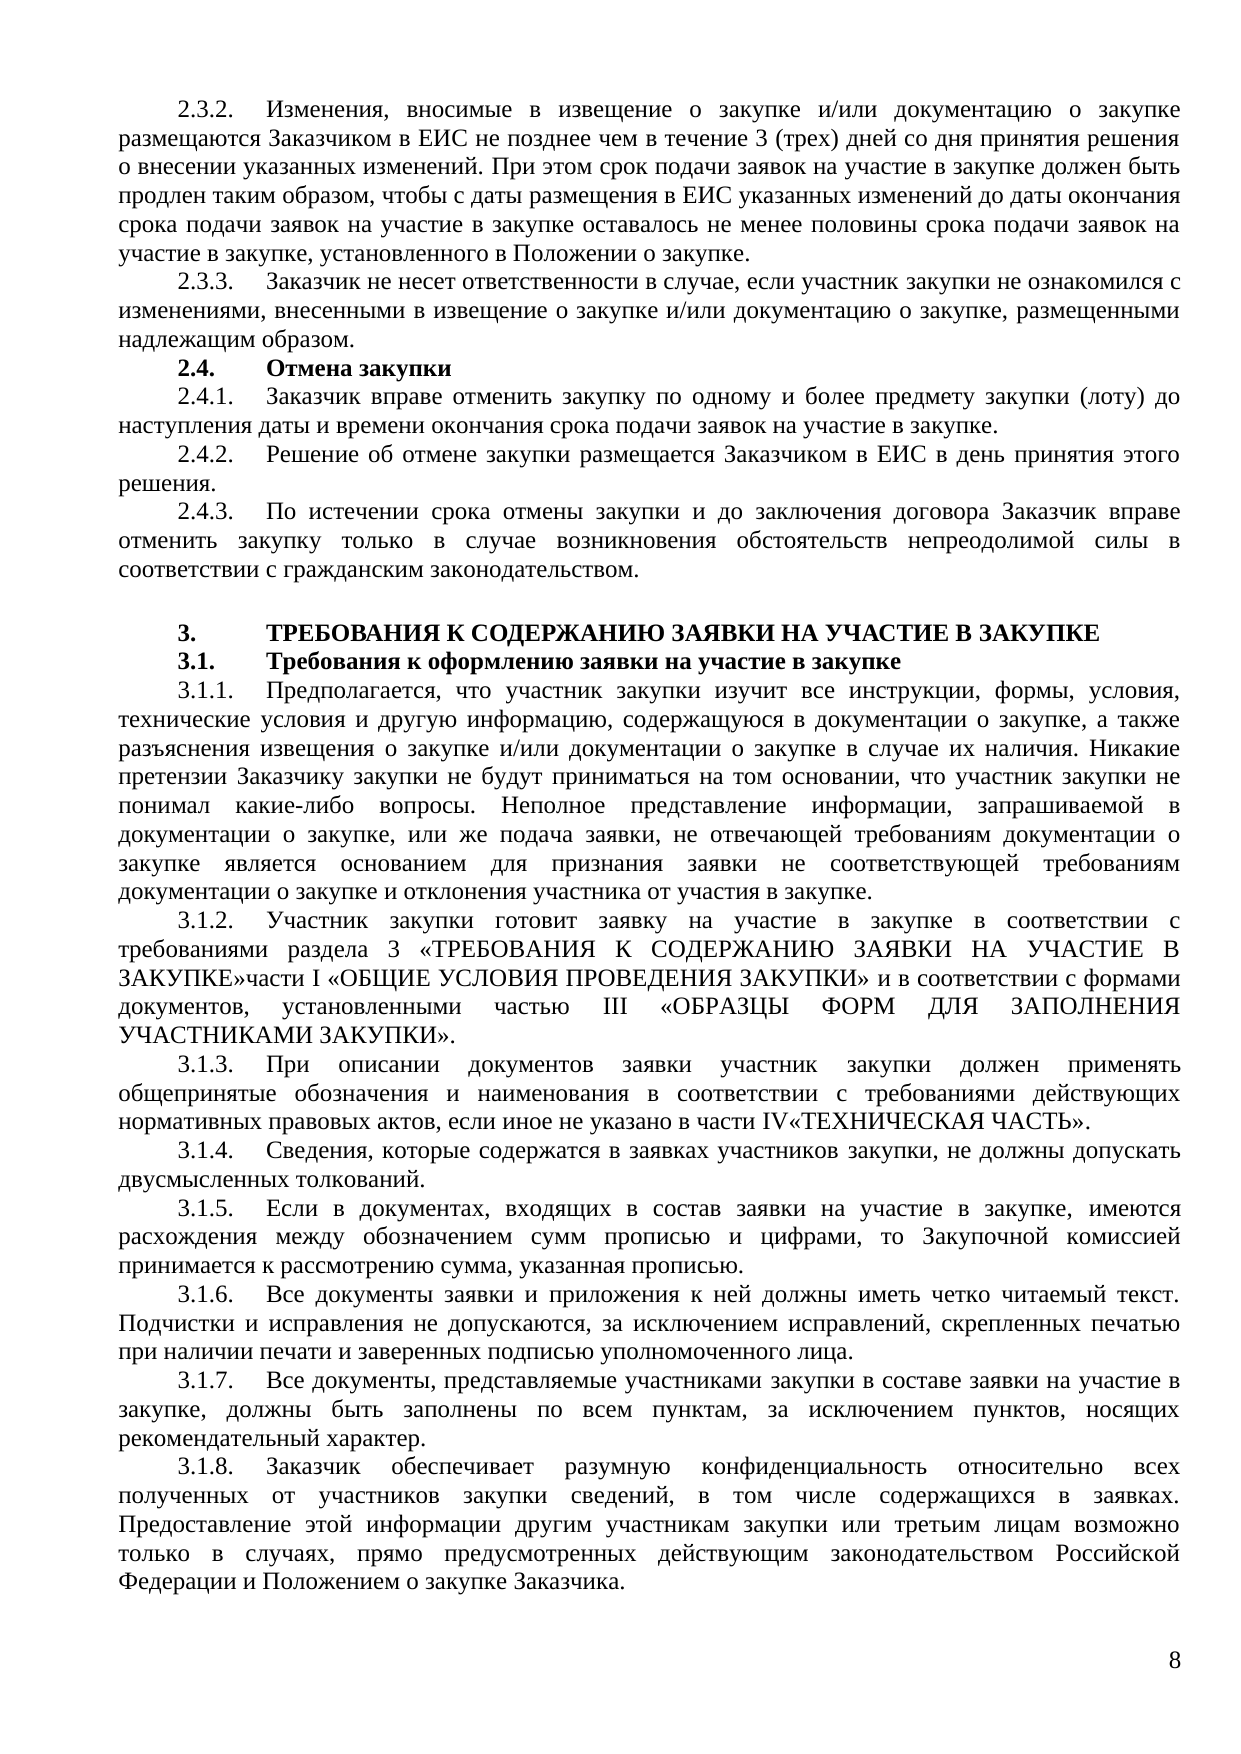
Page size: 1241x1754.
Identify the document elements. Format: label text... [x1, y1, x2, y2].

subtitle Решение об отмене закупки размещается Заказчиком в ЕИС в день принятия этого решения. [118, 439, 1181, 496]
subtitle Заказчик не несет ответственности в случае, если участник закупки не ознакомился с изменениями, внесенными в извещение о закупке и/или документацию о закупке, размещенными надлежащим образом. [118, 266, 1181, 353]
subtitle Участник закупки готовит заявку на участие в закупке в соответствии с требованиями раздела 3 «ТРЕБОВАНИЯ К СОДЕРЖАНИЮ ЗАЯВКИ НА УЧАСТИЕ В ЗАКУПКЕ»части I «ОБЩИЕ УСЛОВИЯ ПРОВЕДЕНИЯ ЗАКУПКИ» и в соответствии с формами документов, установленными частью III «ОБРАЗЦЫ ФОРМ ДЛЯ ЗАПОЛНЕНИЯ УЧАСТНИКАМИ ЗАКУПКИ». [118, 905, 1181, 1049]
subtitle Требования к оформлению заявки на участие в закупке [118, 646, 1181, 675]
subtitle Изменения, вносимые в извещение о закупке и/или документацию о закупке размещаются Заказчиком в ЕИС не позднее чем в течение 3 (трех) дней со дня принятия решения о внесении указанных изменений. При этом срок подачи заявок на участие в закупке должен быть продлен таким образом, чтобы с даты размещения в ЕИС указанных изменений до даты окончания срока подачи заявок на участие в закупке оставалось не менее половины срока подачи заявок на участие в закупке, установленного в Положении о закупке. [118, 94, 1181, 266]
subtitle Предполагается, что участник закупки изучит все инструкции, формы, условия, технические условия и другую информацию, содержащуюся в документации о закупке, а также разъяснения извещения о закупке и/или документации о закупке в случае их наличия. Никакие претензии Заказчику закупки не будут приниматься на том основании, что участник закупки не понимал какие-либо вопросы. Неполное представление информации, запрашиваемой в документации о закупке, или же подача заявки, не отвечающей требованиям документации о закупке является основанием для признания заявки не соответствующей требованиям документации о закупке и отклонения участника от участия в закупке. [118, 675, 1181, 905]
subtitle Заказчик обеспечивает разумную конфиденциальность относительно всех полученных от участников закупки сведений, в том числе содержащихся в заявках. Предоставление этой информации другим участникам закупки или третьим лицам возможно только в случаях, прямо предусмотренных действующим законодательством Российской Федерации и Положением о закупке Заказчика. [118, 1451, 1181, 1595]
subtitle Отмена закупки [118, 353, 1181, 381]
subtitle Все документы, представляемые участниками закупки в составе заявки на участие в закупке, должны быть заполнены по всем пунктам, за исключением пунктов, носящих рекомендательный характер. [118, 1365, 1181, 1451]
subtitle Если в документах, входящих в состав заявки на участие в закупке, имеются расхождения между обозначением сумм прописью и цифрами, то Закупочной комиссией принимается к рассмотрению сумма, указанная прописью. [118, 1193, 1181, 1279]
subtitle При описании документов заявки участник закупки должен применять общепринятые обозначения и наименования в соответствии с требованиями действующих нормативных правовых актов, если иное не указано в части IV«ТЕХНИЧЕСКАЯ ЧАСТЬ». [118, 1049, 1181, 1135]
subtitle Заказчик вправе отменить закупку по одному и более предмету закупки (лоту) до наступления даты и времени окончания срока подачи заявок на участие в закупке. [118, 381, 1181, 439]
subtitle ТРЕБОВАНИЯ К СОДЕРЖАНИЮ ЗАЯВКИ НА УЧАСТИЕ В ЗАКУПКЕ [118, 618, 1181, 646]
subtitle Все документы заявки и приложения к ней должны иметь четко читаемый текст. Подчистки и исправления не допускаются, за исключением исправлений, скрепленных печатью при наличии печати и заверенных подписью уполномоченного лица. [118, 1279, 1181, 1365]
subtitle Сведения, которые содержатся в заявках участников закупки, не должны допускать двусмысленных толкований. [118, 1135, 1181, 1193]
subtitle По истечении срока отмены закупки и до заключения договора Заказчик вправе отменить закупку только в случае возникновения обстоятельств непреодолимой силы в соответствии с гражданским законодательством. [118, 496, 1181, 583]
